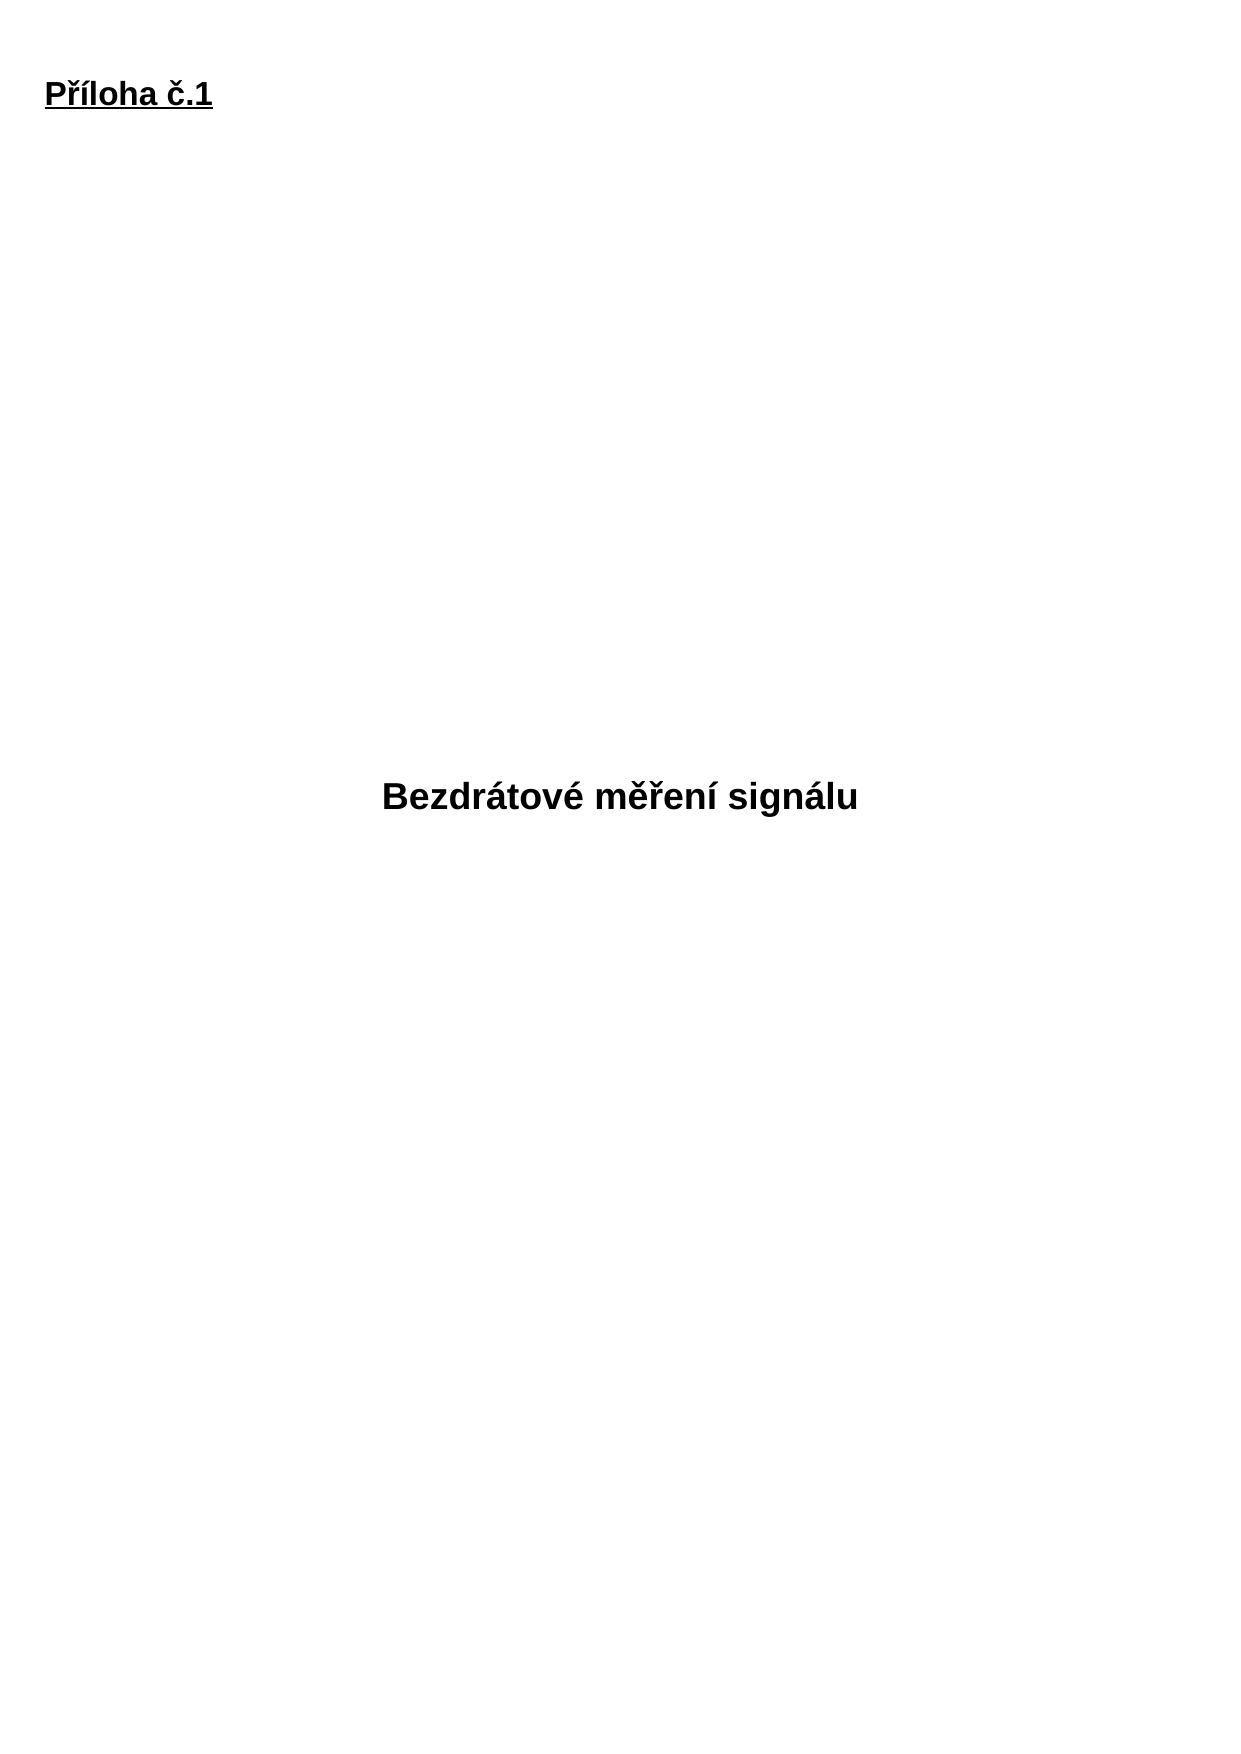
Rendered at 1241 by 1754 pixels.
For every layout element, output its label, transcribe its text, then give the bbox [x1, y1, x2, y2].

text Bezdrátové měření signálu [44, 774, 1196, 817]
